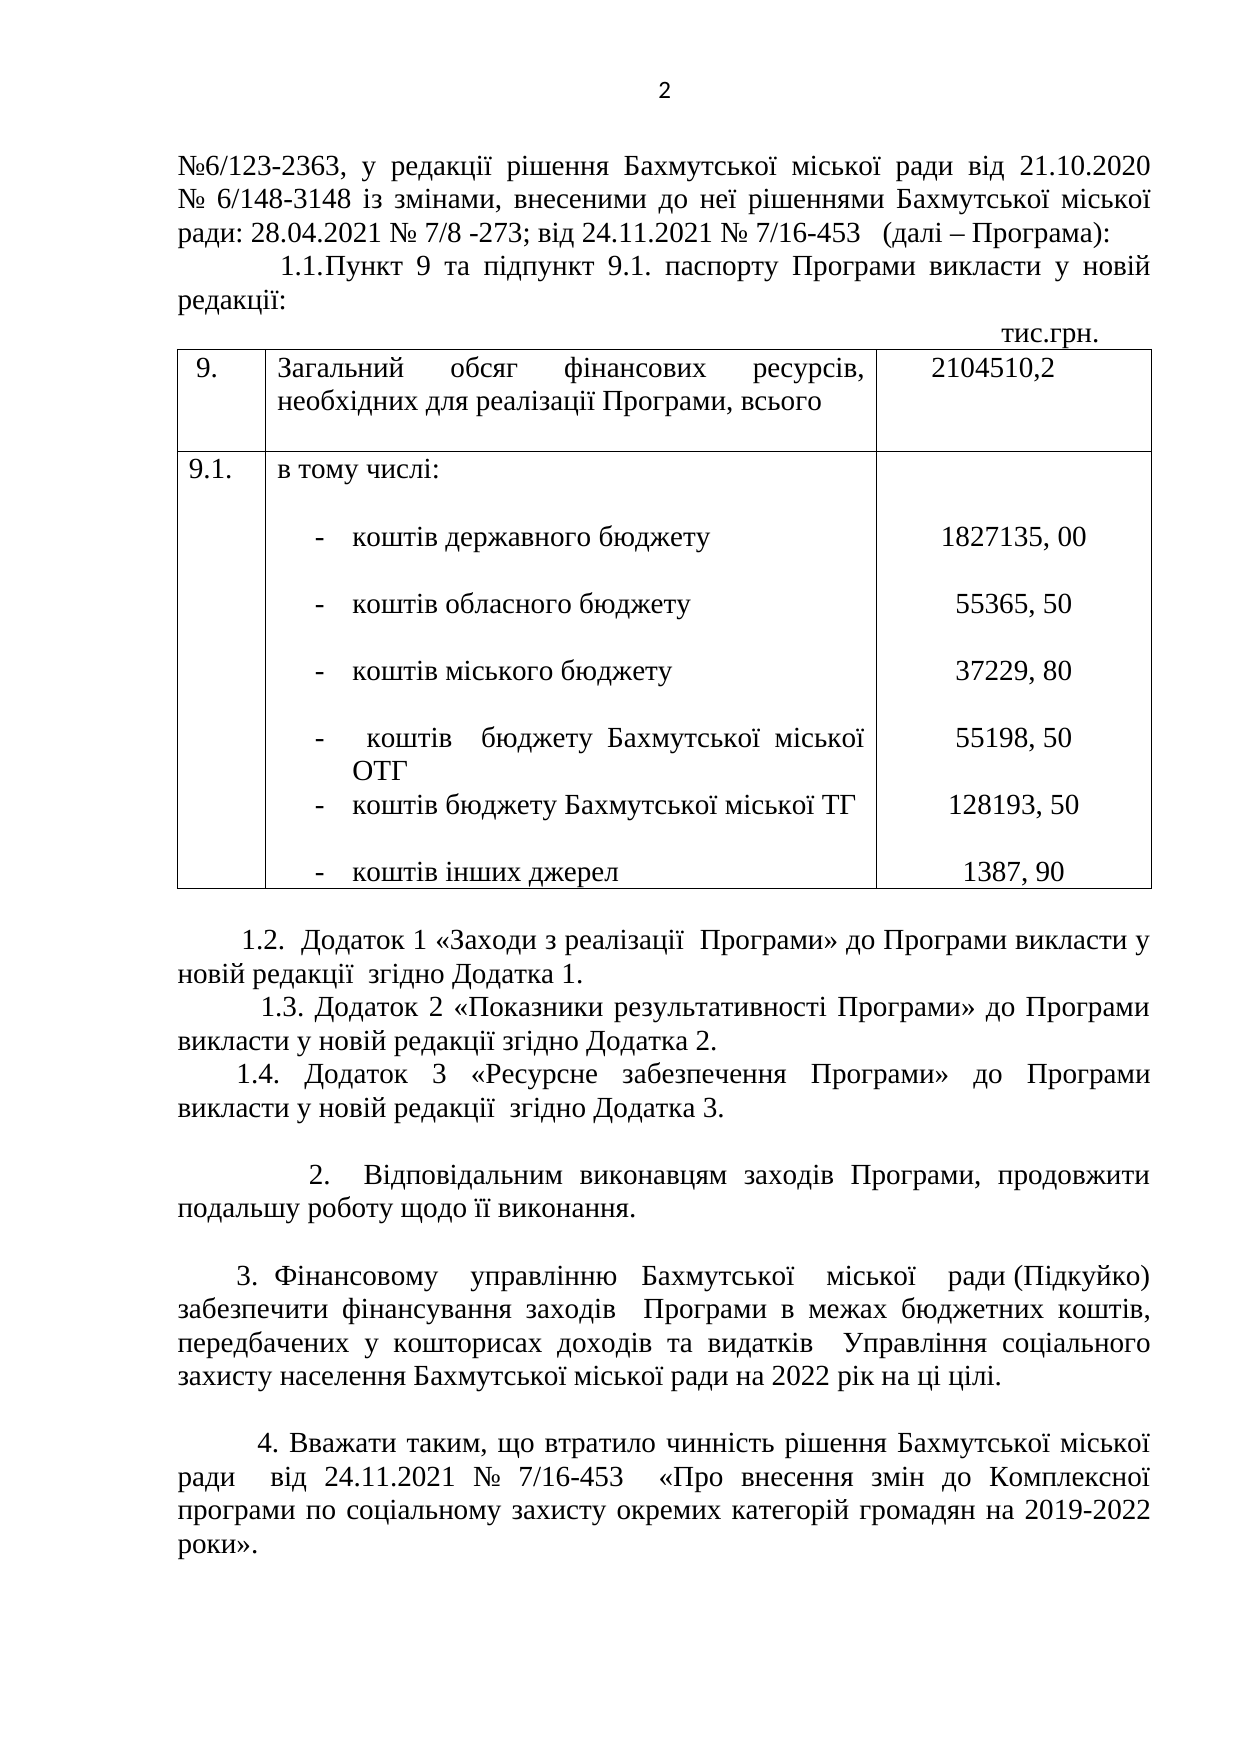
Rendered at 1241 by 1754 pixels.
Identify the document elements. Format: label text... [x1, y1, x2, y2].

text 3. Фінансовому управлінню Бахмутської міської ради (Підкуйко) забезпечити фінансування заходів Програми в межах бюджетних коштів, передбачених у кошторисах доходів та видатків Управління соціального захисту населення Бахмутської міської ради на 2022 рік на ці цілі. [177, 1258, 1152, 1392]
text 2. Відповідальним виконавцям заходів Програми, продовжити подальшу роботу щодо її виконання. [177, 1157, 1152, 1224]
table_header Загальний обсяг фінансових ресурсів, необхідних для реалізації Програми, всього [266, 350, 876, 451]
table_cell 1827135, 00 55365, 50 37229, 80 55198, 50 128193, 50 1387, 90 [877, 452, 1151, 888]
table_header 9. [178, 350, 265, 451]
text 1.4. Додаток 3 «Ресурсне забезпечення Програми» до Програми викласти у новій редакції згідно Додатка 3. [177, 1056, 1152, 1123]
table_header 2104510,2 [877, 350, 1151, 451]
list 1.2. Додаток 1 «Заходи з реалізації Програми» до Програми викласти у новій редакції згідно Додатка 1. [177, 922, 1152, 989]
text 1.3. Додаток 2 «Показники результативності Програми» до Програми викласти у новій редакції згідно Додатка 2. [177, 989, 1152, 1056]
table_cell в тому числі: коштів державного бюджету коштів обласного бюджету коштів міського бюджету коштів бюджету Бахмутської міської ОТГ коштів бюджету Бахмутської міської ТГ коштів інших джерел [266, 452, 876, 888]
table_cell 9.1. [178, 452, 265, 888]
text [177, 148, 1152, 248]
list Пункт 9 та підпункт 9.1. паспорту Програми викласти у новій редакції: [177, 248, 1152, 315]
list тис.грн. [177, 315, 1152, 349]
text 4. Вважати таким, що втратило чинність рішення Бахмутської міської ради від 24.11.2021 № 7/16-453 «Про внесення змін до Комплексної програми по соціальному захисту окремих категорій громадян на 2019-2022 роки». [177, 1425, 1152, 1559]
